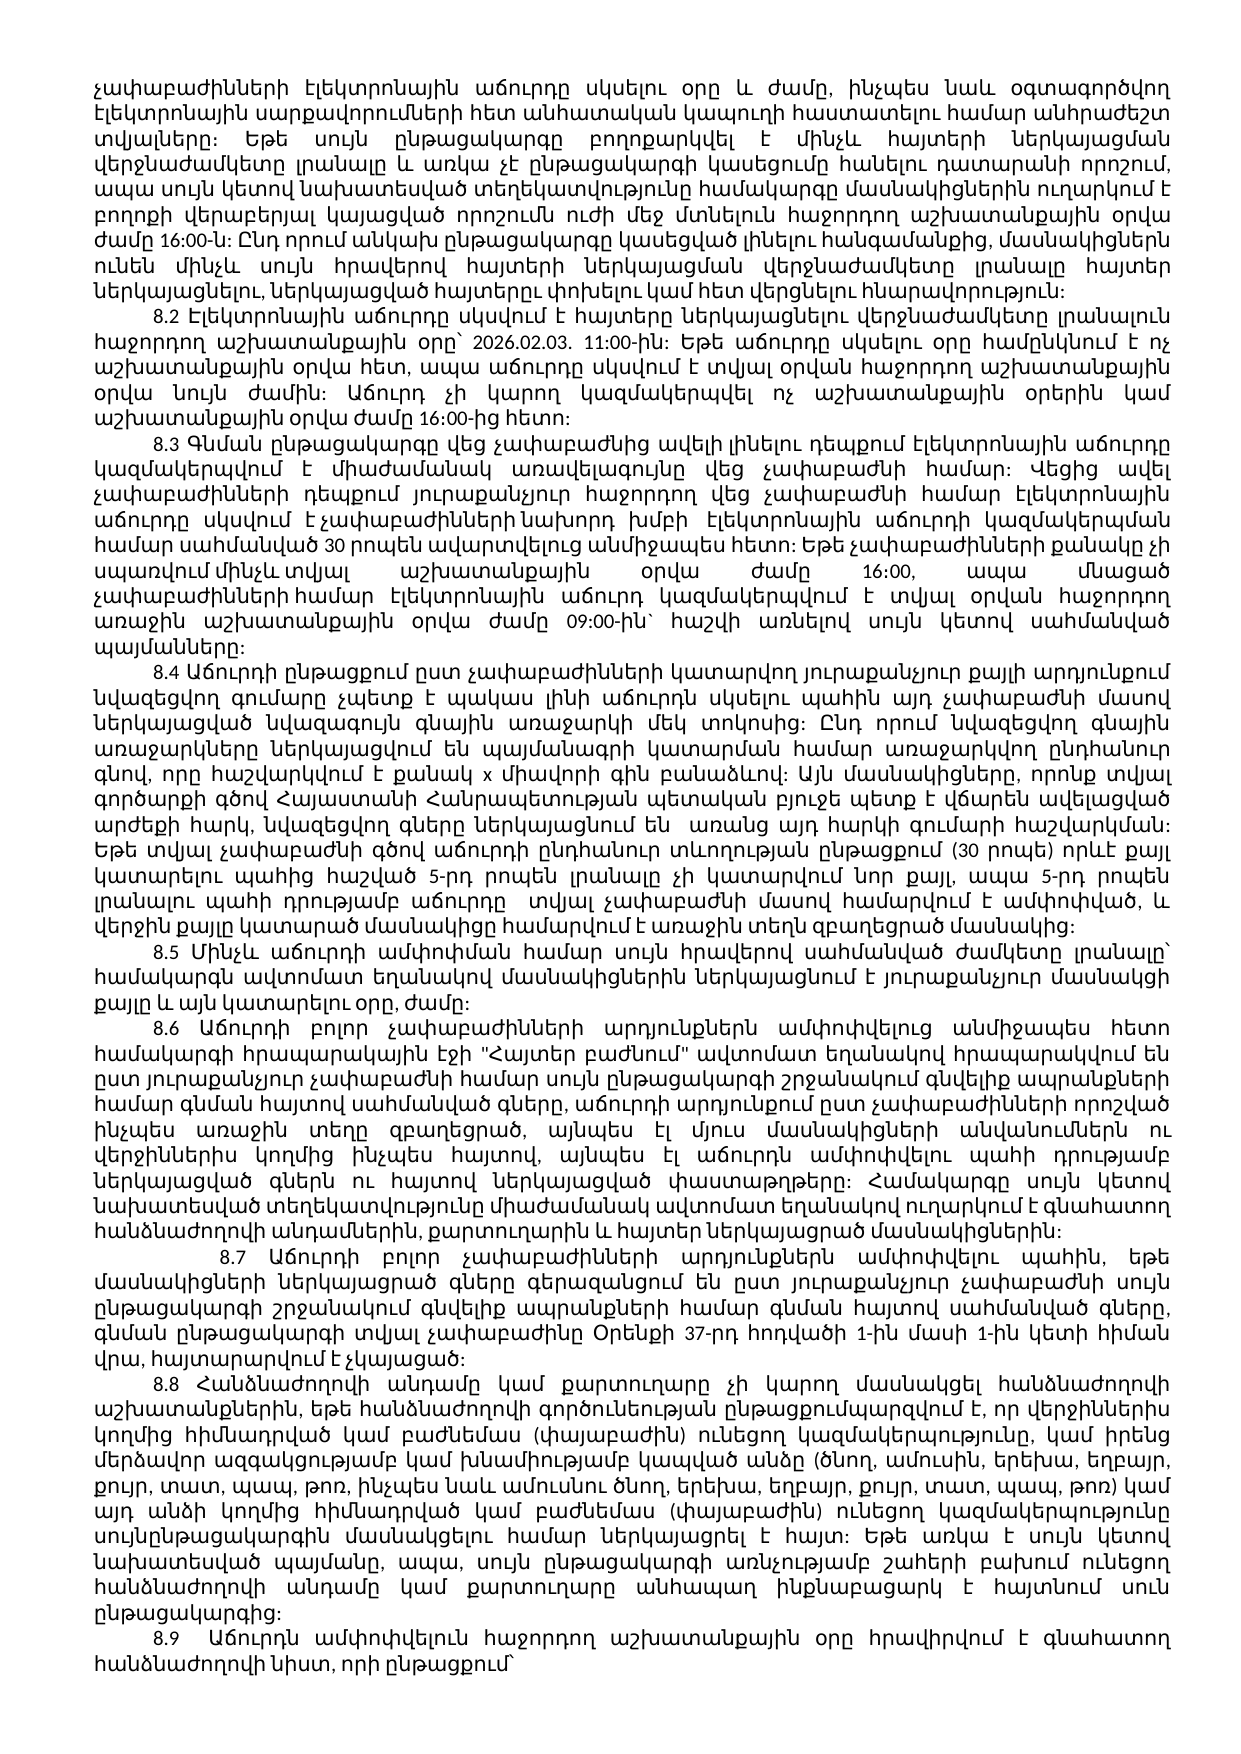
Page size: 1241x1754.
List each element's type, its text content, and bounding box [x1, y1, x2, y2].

text 8.8 Հանձնաժողովի անդամը կամ քարտուղարը չի կարող մասնակցել հանձնաժողովի աշխատանքներին, եթե հանձնաժողովի գործունեության ընթացքումպարզվում է, որ վերջիններիս կողմից հիմնադրված կամ բաժնեմաս (փայաբաժին) ունեցող կազմակերպությունը, կամ իրենց մերձավոր ազգակցությամբ կամ խնամիությամբ կապված անձը (ծնող, ամուսին, երեխա, եղբայր, քույր, տատ, պապ, թոռ, ինչպես նաև ամուսնու ծնող, երեխա, եղբայր, քույր, տատ, պապ, թոռ) կամ այդ անձի կողմից հիմնադրված կամ բաժնեմաս (փայաբաժին) ունեցող կազմակերպությունը սույնընթացակարգին մասնակցելու համար ներկայացրել է հայտ: Եթե առկա է սույն կետով նախատեսված պայմանը, ապա, սույն ընթացակարգի առնչությամբ շահերի բախում ունեցող հանձնաժողովի անդամը կամ քարտուղարը անհապաղ ինքնաբացարկ է հայտնում սուն ընթացակարգից: [94, 1371, 1171, 1625]
text 8.6 Աճուրդի բոլոր չափաբաժինների արդյունքներն ամփոփվելուց անմիջապես հետո համակարգի հրապարակային էջի "Հայտեր բաժնում" ավտոմատ եղանակով հրապարակվում են ըստ յուրաքանչյուր չափաբաժնի համար սույն ընթացակարգի շրջանակում գնվելիք ապրանքների համար գնման հայտով սահմանված գները, աճուրդի արդյունքում ըստ չափաբաժինների որոշված ինչպես առաջին տեղը զբաղեցրած, այնպես էլ մյուս մասնակիցների անվանումներն ու վերջիններիս կողմից ինչպես հայտով, այնպես էլ աճուրդն ամփոփվելու պահի դրությամբ ներկայացված գներն ու հայտով ներկայացված փաստաթղթերը: Համակարգը սույն կետով նախատեսված տեղեկատվությունը միաժամանակ ավտոմատ եղանակով ուղարկում է գնահատող հանձնաժողովի անդամներին, քարտուղարին և հայտեր ներկայացրած մասնակիցներին: [94, 1015, 1171, 1244]
text 8.7 Աճուրդի բոլոր չափաբաժինների արդյունքներն ամփոփվելու պահին, եթե մասնակիցների ներկայացրած գները գերազանցում են ըստ յուրաքանչյուր չափաբաժնի սույն ընթացակարգի շրջանակում գնվելիք ապրանքների համար գնման հայտով սահմանված գները, գնման ընթացակարգի տվյալ չափաբաժինը Օրենքի 37-րդ հոդվածի 1-ին մասի 1-ին կետի հիման վրա, հայտարարվում է չկայացած: [94, 1244, 1171, 1371]
text 8.9 Աճուրդն ամփոփվելուն հաջորդող աշխատանքային օրը հրավիրվում է գնահատող հանձնաժողովի նիստ, որի ընթացքում՝ [94, 1625, 1171, 1676]
text 8.4 Աճուրդի ընթացքում ըստ չափաբաժինների կատարվող յուրաքանչյուր քայլի արդյունքում նվազեցվող գումարը չպետք է պակաս լինի աճուրդն սկսելու պահին այդ չափաբաժնի մասով ներկայացված նվազագույն գնային առաջարկի մեկ տոկոսից: Ընդ որում նվազեցվող գնային առաջարկները ներկայացվում են պայմանագրի կատարման համար առաջարկվող ընդհանուր գնով, որը հաշվարկվում է քանակ x միավորի գին բանաձևով: Այն մասնակիցները, որոնք տվյալ գործարքի գծով Հայաստանի Հանրապետության պետական բյուջե պետք է վճարեն ավելացված արժեքի հարկ, նվազեցվող գները ներկայացնում են առանց այդ հարկի գումարի հաշվարկման: Եթե տվյալ չափաբաժնի գծով աճուրդի ընդհանուր տևողության ընթացքում (30 րոպե) որևէ քայլ կատարելու պահից հաշված 5-րդ րոպեն լրանալը չի կատարվում նոր քայլ, ապա 5-րդ րոպեն լրանալու պահի դրությամբ աճուրդը տվյալ չափաբաժնի մասով համարվում է ամփոփված, և վերջին քայլը կատարած մասնակիցը համարվում է առաջին տեղն զբաղեցրած մասնակից: [94, 659, 1171, 939]
text 8.3 Գնման ընթացակարգը վեց չափաբաժնից ավելի լինելու դեպքում էլեկտրոնային աճուրդը կազմակերպվում է միաժամանակ առավելագույնը վեց չափաբաժնի համար: Վեցից ավել չափաբաժինների դեպքում յուրաքանչյուր հաջորդող վեց չափաբաժնի համար էլեկտրոնային աճուրդը սկսվում է չափաբաժինների նախորդ խմբի էլեկտրոնային աճուրդի կազմակերպման համար սահմանված 30 րոպեն ավարտվելուց անմիջապես հետո: Եթե չափաբաժինների քանակը չի սպառվում մինչև տվյալ աշխատանքային օրվա ժամը 16։00, ապա մնացած չափաբաժինների համար էլեկտրոնային աճուրդ կազմակերպվում է տվյալ օրվան հաջորդող առաջին աշխատանքային օրվա ժամը 09:00-ին` հաշվի առնելով սույն կետով սահմանված պայմանները: [94, 431, 1171, 659]
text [94, 75, 1171, 304]
text 8.5 Մինչև աճուրդի ամփոփման համար սույն հրավերով սահմանված ժամկետը լրանալը՝ համակարգն ավտոմատ եղանակով մասնակիցներին ներկայացնում է յուրաքանչյուր մասնակցի քայլը և այն կատարելու օրը, ժամը: [94, 939, 1171, 1015]
text 8.2 Էլեկտրոնային աճուրդը սկսվում է հայտերը ներկայացնելու վերջնաժամկետը լրանալուն հաջորդող աշխատանքային օրը՝ 2026.02.03. 11:00 -ին: Եթե աճուրդը սկսելու օրը համընկնում է ոչ աշխատանքային օրվա հետ, ապա աճուրդը սկսվում է տվյալ օրվան հաջորդող աշխատանքային օրվա նույն ժամին: Աճուրդ չի կարող կազմակերպվել ոչ աշխատանքային օրերին կամ աշխատանքային օրվա ժամը 16։00-ից հետո: [94, 304, 1171, 431]
